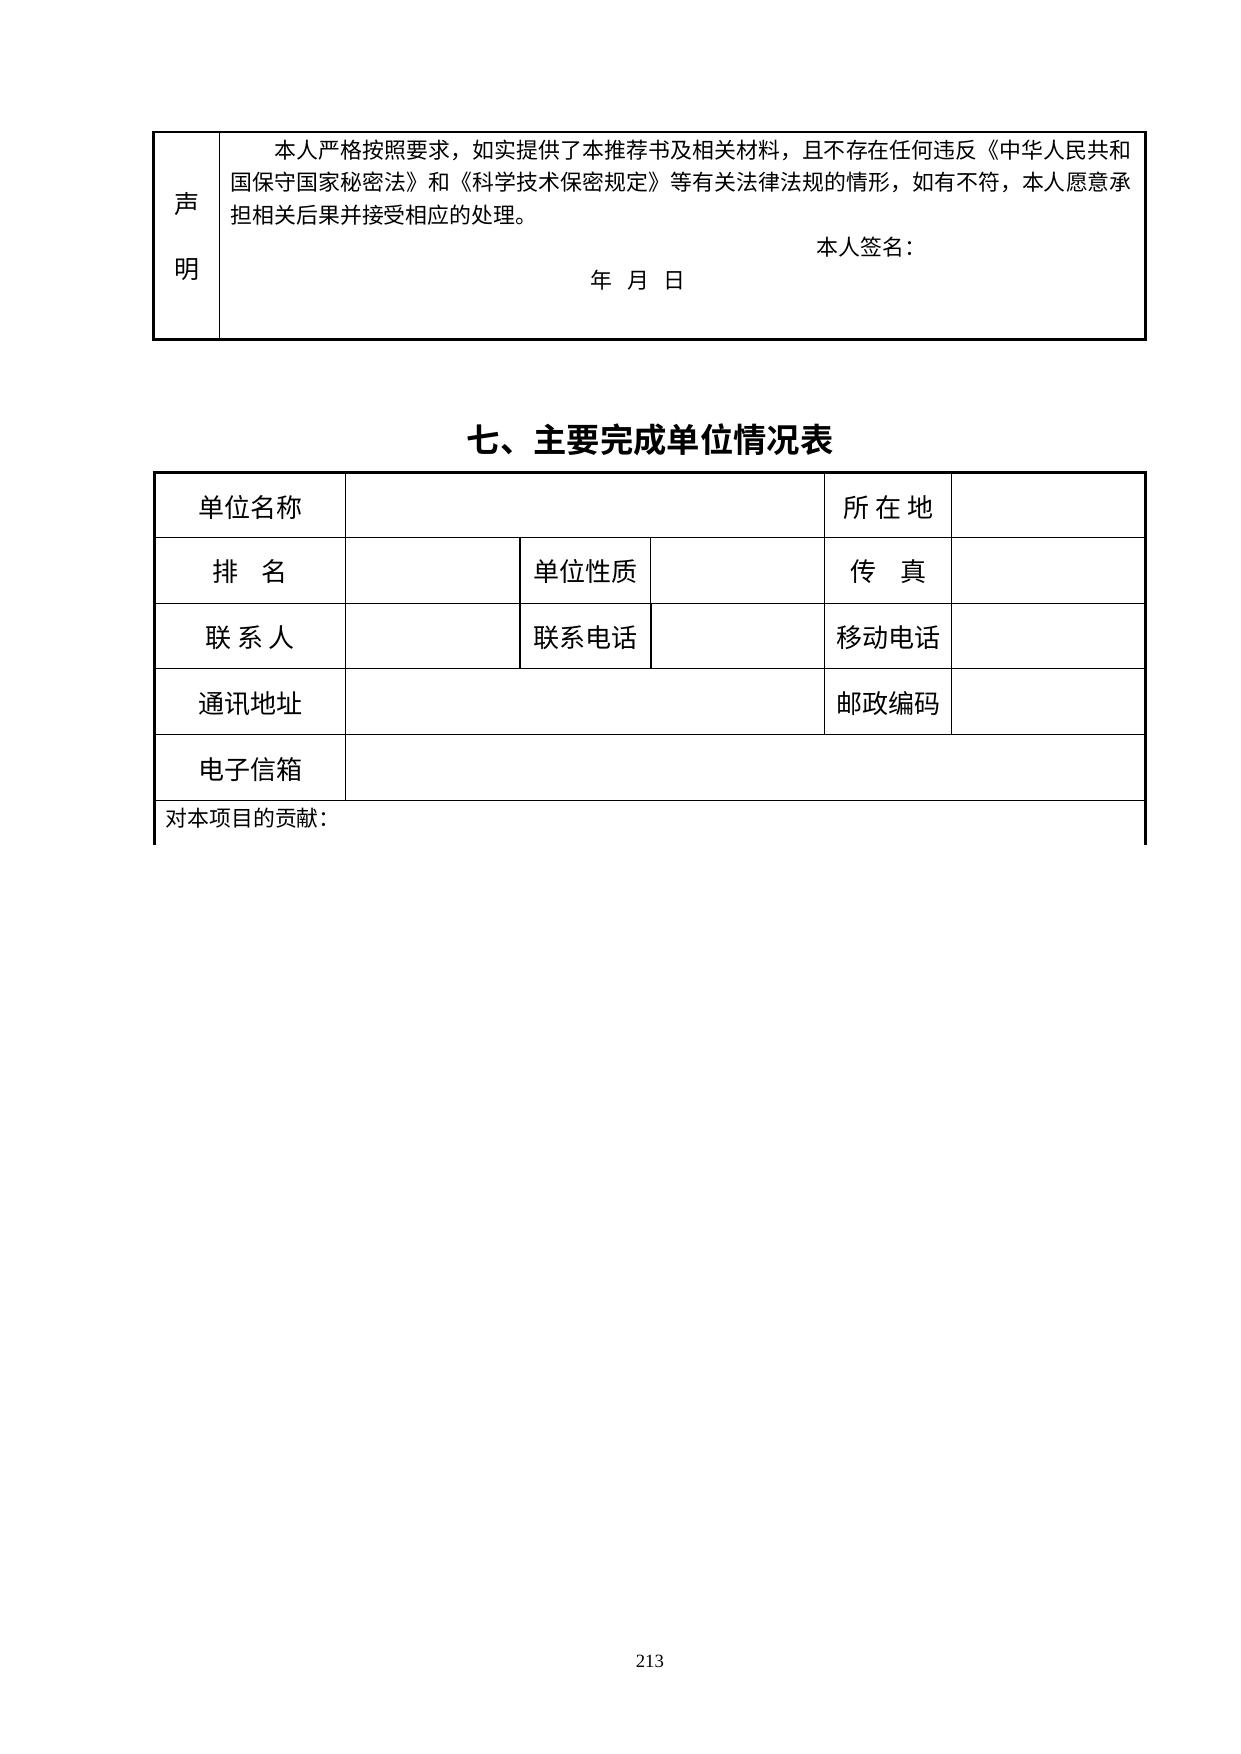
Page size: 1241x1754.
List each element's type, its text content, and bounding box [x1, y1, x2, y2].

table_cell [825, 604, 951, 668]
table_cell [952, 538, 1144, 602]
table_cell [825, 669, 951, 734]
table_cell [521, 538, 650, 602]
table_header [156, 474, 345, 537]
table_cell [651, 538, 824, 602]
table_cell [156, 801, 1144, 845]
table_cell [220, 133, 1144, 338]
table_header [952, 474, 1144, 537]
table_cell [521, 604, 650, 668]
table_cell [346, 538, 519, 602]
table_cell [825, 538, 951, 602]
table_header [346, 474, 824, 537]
subtitle 七、主要完成单位情况表 [148, 406, 1152, 471]
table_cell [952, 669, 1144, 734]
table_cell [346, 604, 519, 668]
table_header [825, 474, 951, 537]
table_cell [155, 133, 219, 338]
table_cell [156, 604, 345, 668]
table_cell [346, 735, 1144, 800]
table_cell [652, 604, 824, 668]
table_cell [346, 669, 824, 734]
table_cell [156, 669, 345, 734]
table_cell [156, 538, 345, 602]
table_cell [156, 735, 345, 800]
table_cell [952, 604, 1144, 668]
